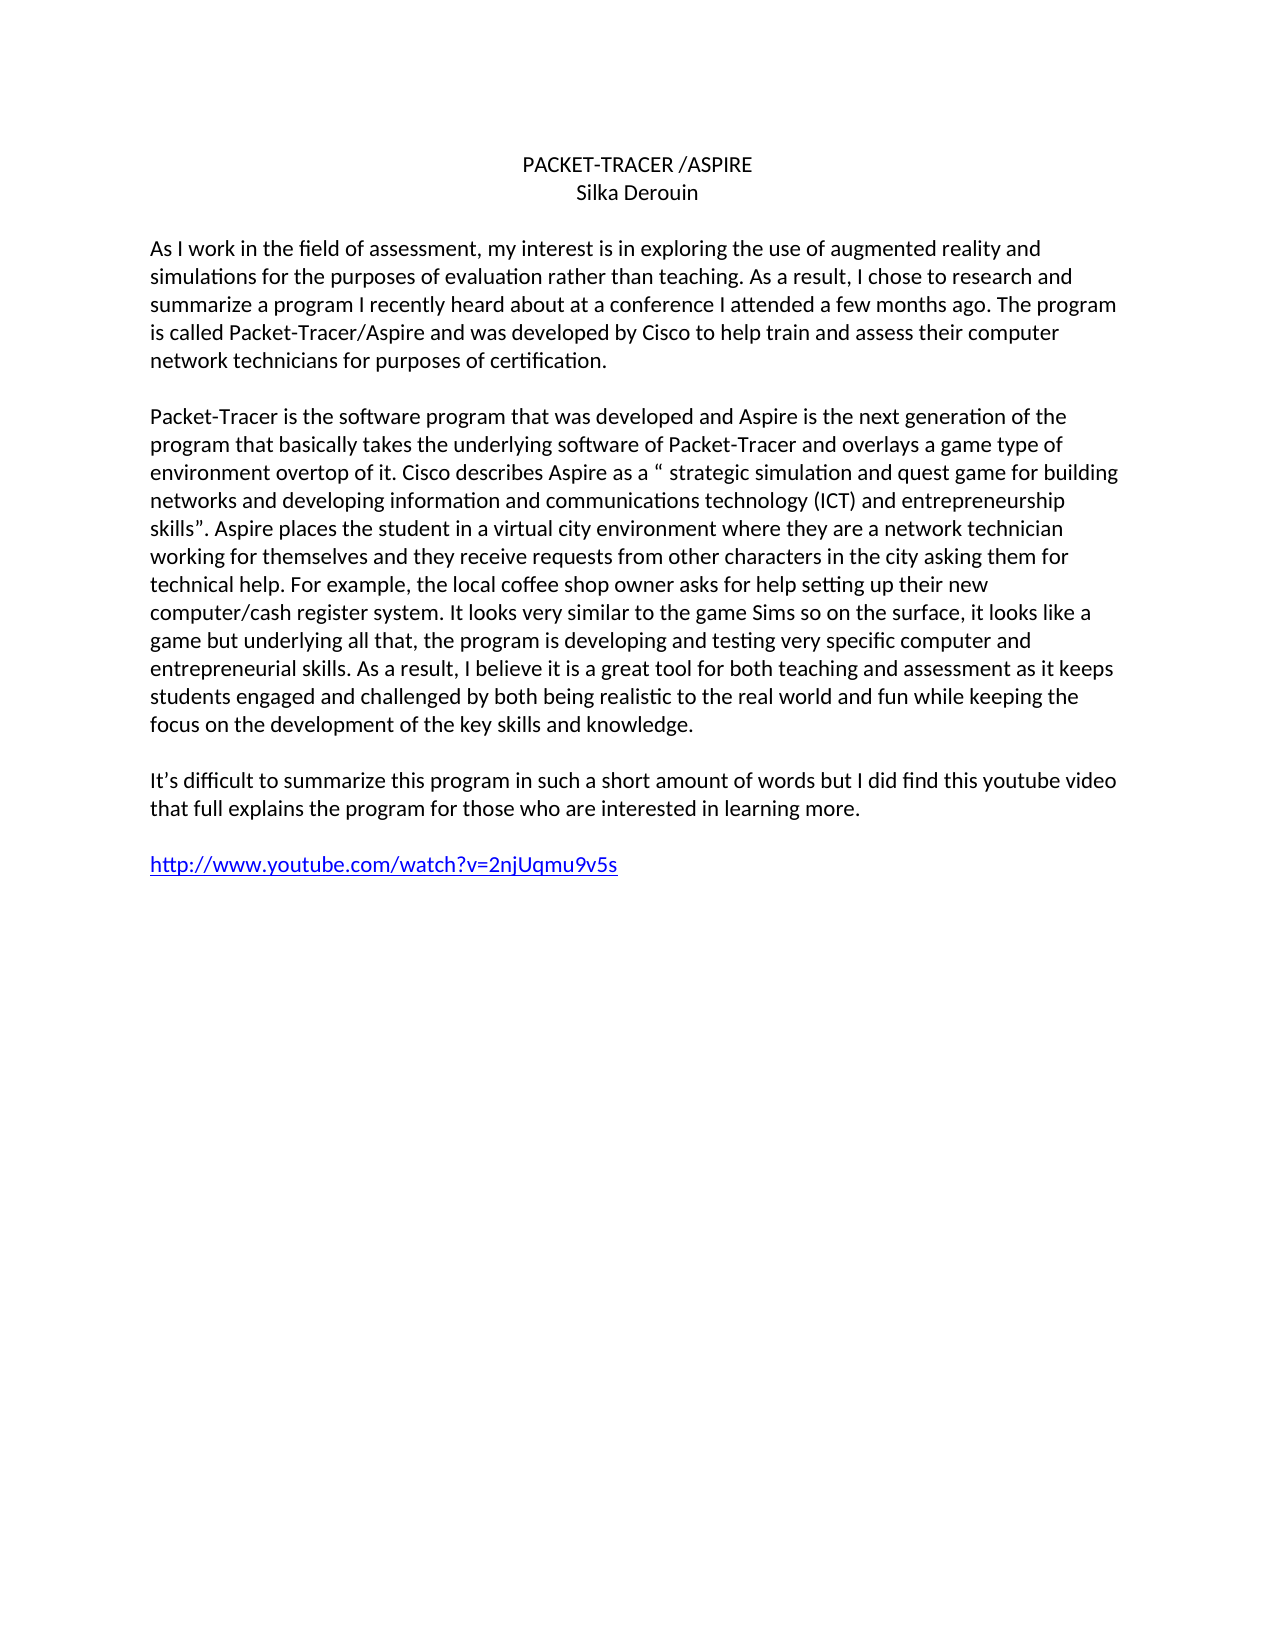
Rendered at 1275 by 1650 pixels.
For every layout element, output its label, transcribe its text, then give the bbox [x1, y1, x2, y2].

text PACKET-TRACER /ASPIRE [150, 150, 1125, 178]
text Packet-Tracer is the software program that was developed and Aspire is the next generation of the program that basically takes the underlying software of Packet-Tracer and overlays a game type of environment overtop of it. Cisco describes Aspire as a “ strategic simulation and quest game for building networks and developing information and communications technology (ICT) and entrepreneurship skills”. Aspire places the student in a virtual city environment where they are a network technician working for themselves and they receive requests from other characters in the city asking them for technical help. For example, the local coffee shop owner asks for help setting up their new computer/cash register system. It looks very similar to the game Sims so on the surface, it looks like a game but underlying all that, the program is developing and testing very specific computer and entrepreneurial skills. As a result, I believe it is a great tool for both teaching and assessment as it keeps students engaged and challenged by both being realistic to the real world and fun while keeping the focus on the development of the key skills and knowledge. [150, 402, 1125, 738]
text Silka Derouin [150, 178, 1125, 206]
text It’s difficult to summarize this program in such a short amount of words but I did find this youtube video that full explains the program for those who are interested in learning more. [150, 766, 1125, 822]
text http://www.youtube.com/watch?v=2njUqmu9v5s [150, 851, 1125, 878]
text As I work in the field of assessment, my interest is in exploring the use of augmented reality and simulations for the purposes of evaluation rather than teaching. As a result, I chose to research and summarize a program I recently heard about at a conference I attended a few months ago. The program is called Packet-Tracer/Aspire and was developed by Cisco to help train and assess their computer network technicians for purposes of certification. [150, 234, 1125, 374]
